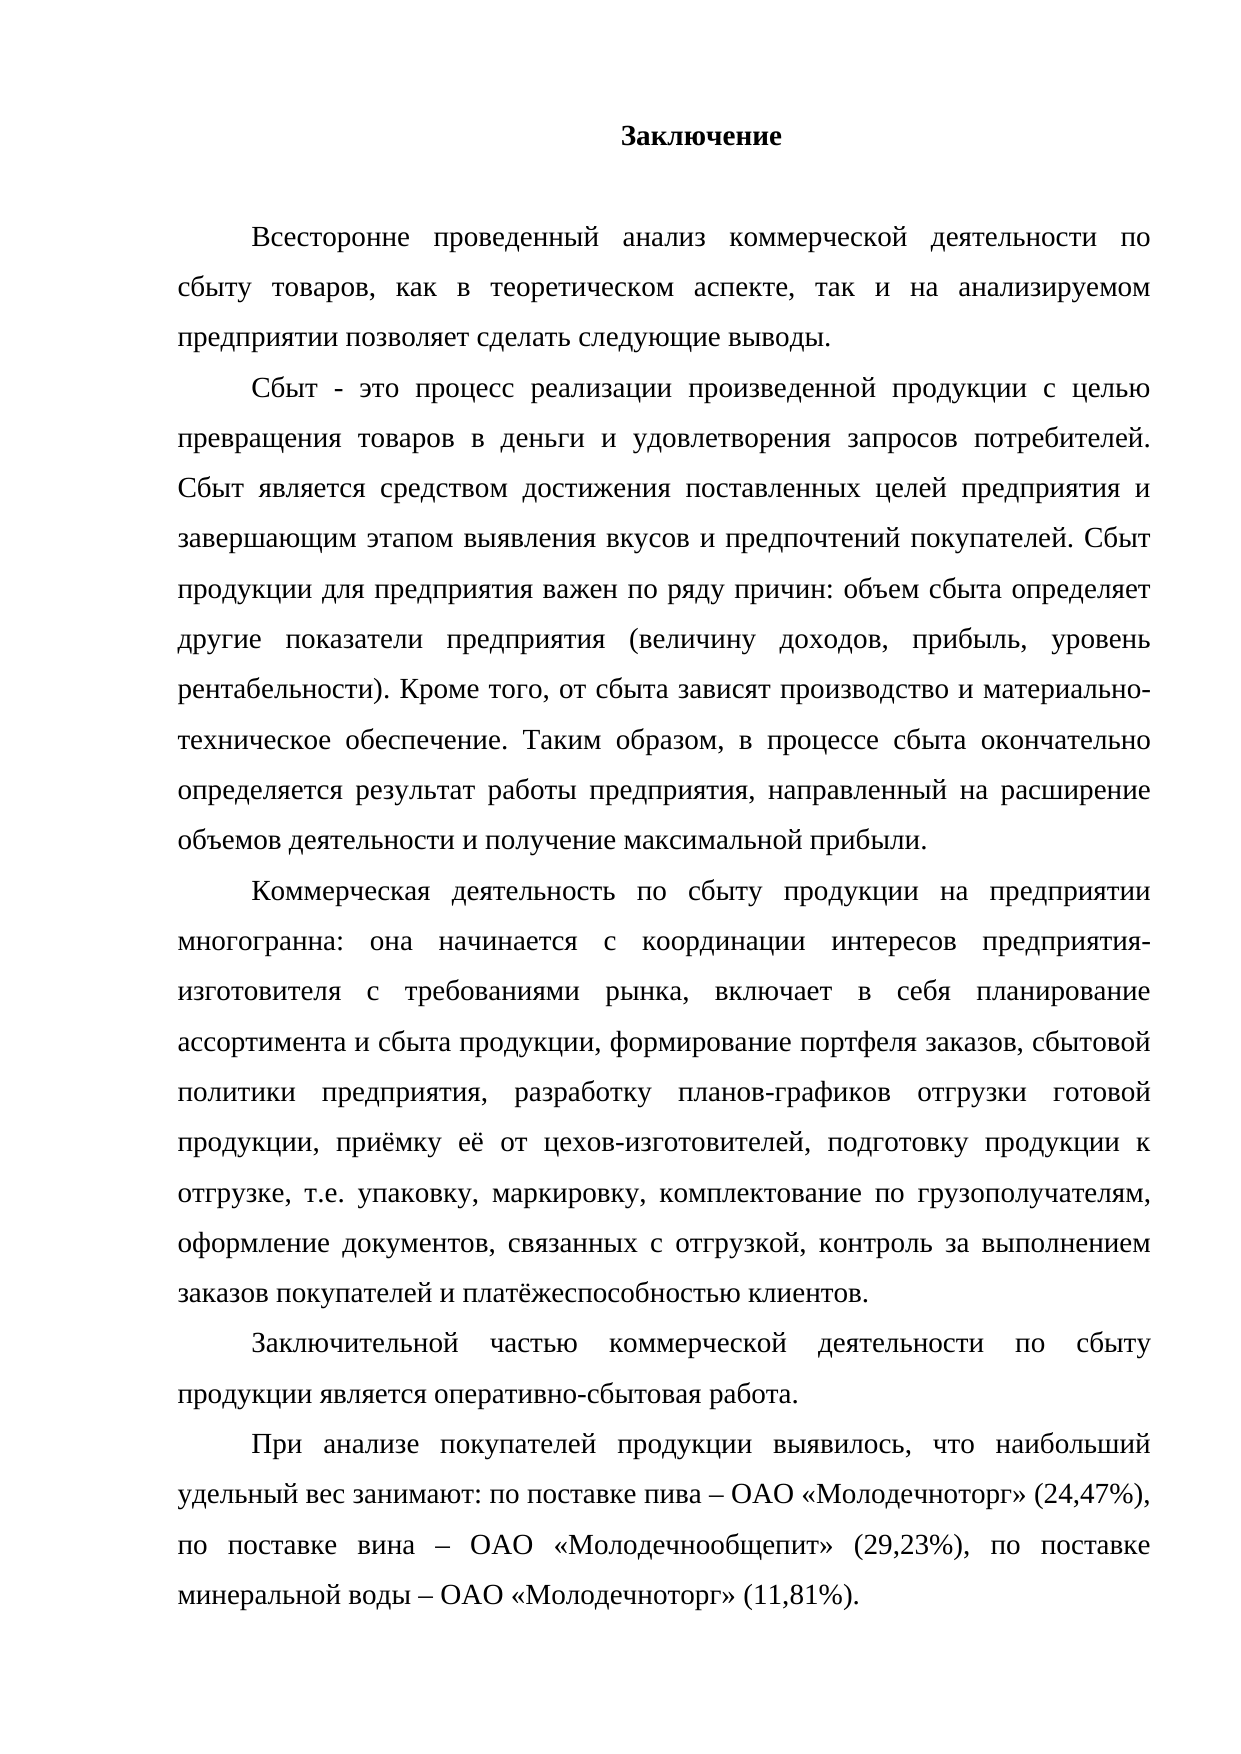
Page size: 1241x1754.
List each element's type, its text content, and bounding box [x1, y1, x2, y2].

text Заключительной частью коммерческой деятельности по сбыту продукции является оперативно-сбытовая работа. [177, 1326, 1152, 1409]
text Заключение [177, 118, 1152, 152]
text При анализе покупателей продукции выявилось, что наибольший удельный вес занимают: по поставке пива – ОАО «Молодечноторг» (24,47%), по поставке вина – ОАО «Молодечнообщепит» (29,23%), по поставке минеральной воды – ОАО «Молодечноторг» (11,81%). [177, 1426, 1152, 1611]
text Сбыт - это процесс реализации произведенной продукции с целью превращения товаров в деньги и удовлетворения запросов потребителей. Сбыт является средством достижения поставленных целей предприятия и завершающим этапом выявления вкусов и предпочтений покупателей. Сбыт продукции для предприятия важен по ряду причин: объем сбыта определяет другие показатели предприятия (величину доходов, прибыль, уровень рентабельности). Кроме того, от сбыта зависят производство и материально-техническое обеспечение. Таким образом, в процессе сбыта окончательно определяется результат работы предприятия, направленный на расширение объемов деятельности и получение максимальной прибыли. [177, 370, 1152, 856]
text Всесторонне проведенный анализ коммерческой деятельности по сбыту товаров, как в теоретическом аспекте, так и на анализируемом предприятии позволяет сделать следующие выводы. [177, 219, 1152, 353]
text Коммерческая деятельность по сбыту продукции на предприятии многогранна: она начинается с координации интересов предприятия-изготовителя с требованиями рынка, включает в себя планирование ассортимента и сбыта продукции, формирование портфеля заказов, сбытовой политики предприятия, разработку планов-графиков отгрузки готовой продукции, приёмку её от цехов-изготовителей, подготовку продукции к отгрузке, т.е. упаковку, маркировку, комплектование по грузополучателям, оформление документов, связанных с отгрузкой, контроль за выполнением заказов покупателей и платёжеспособностью клиентов. [177, 873, 1152, 1309]
